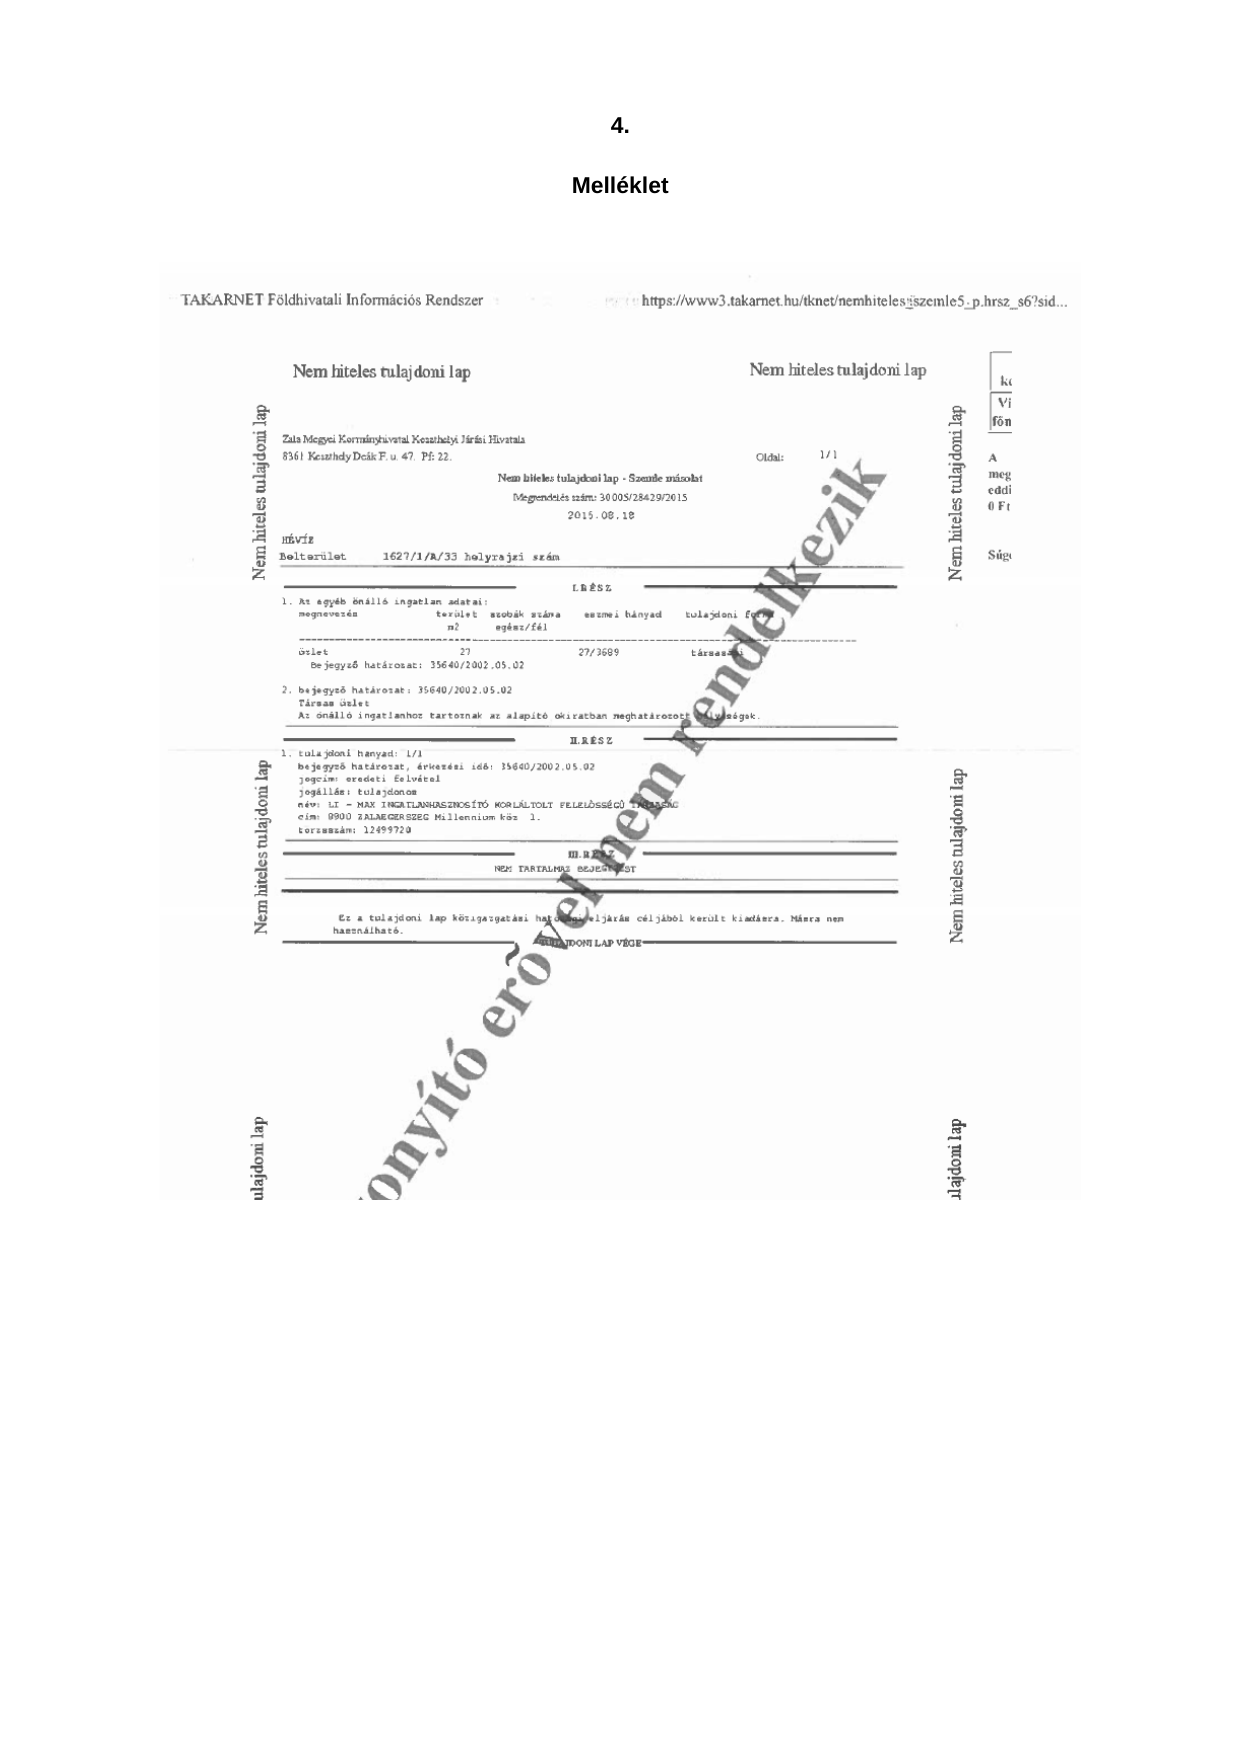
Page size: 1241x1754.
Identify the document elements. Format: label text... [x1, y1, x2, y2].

text Melléklet [159, 172, 1081, 198]
text 4. [159, 112, 1081, 138]
